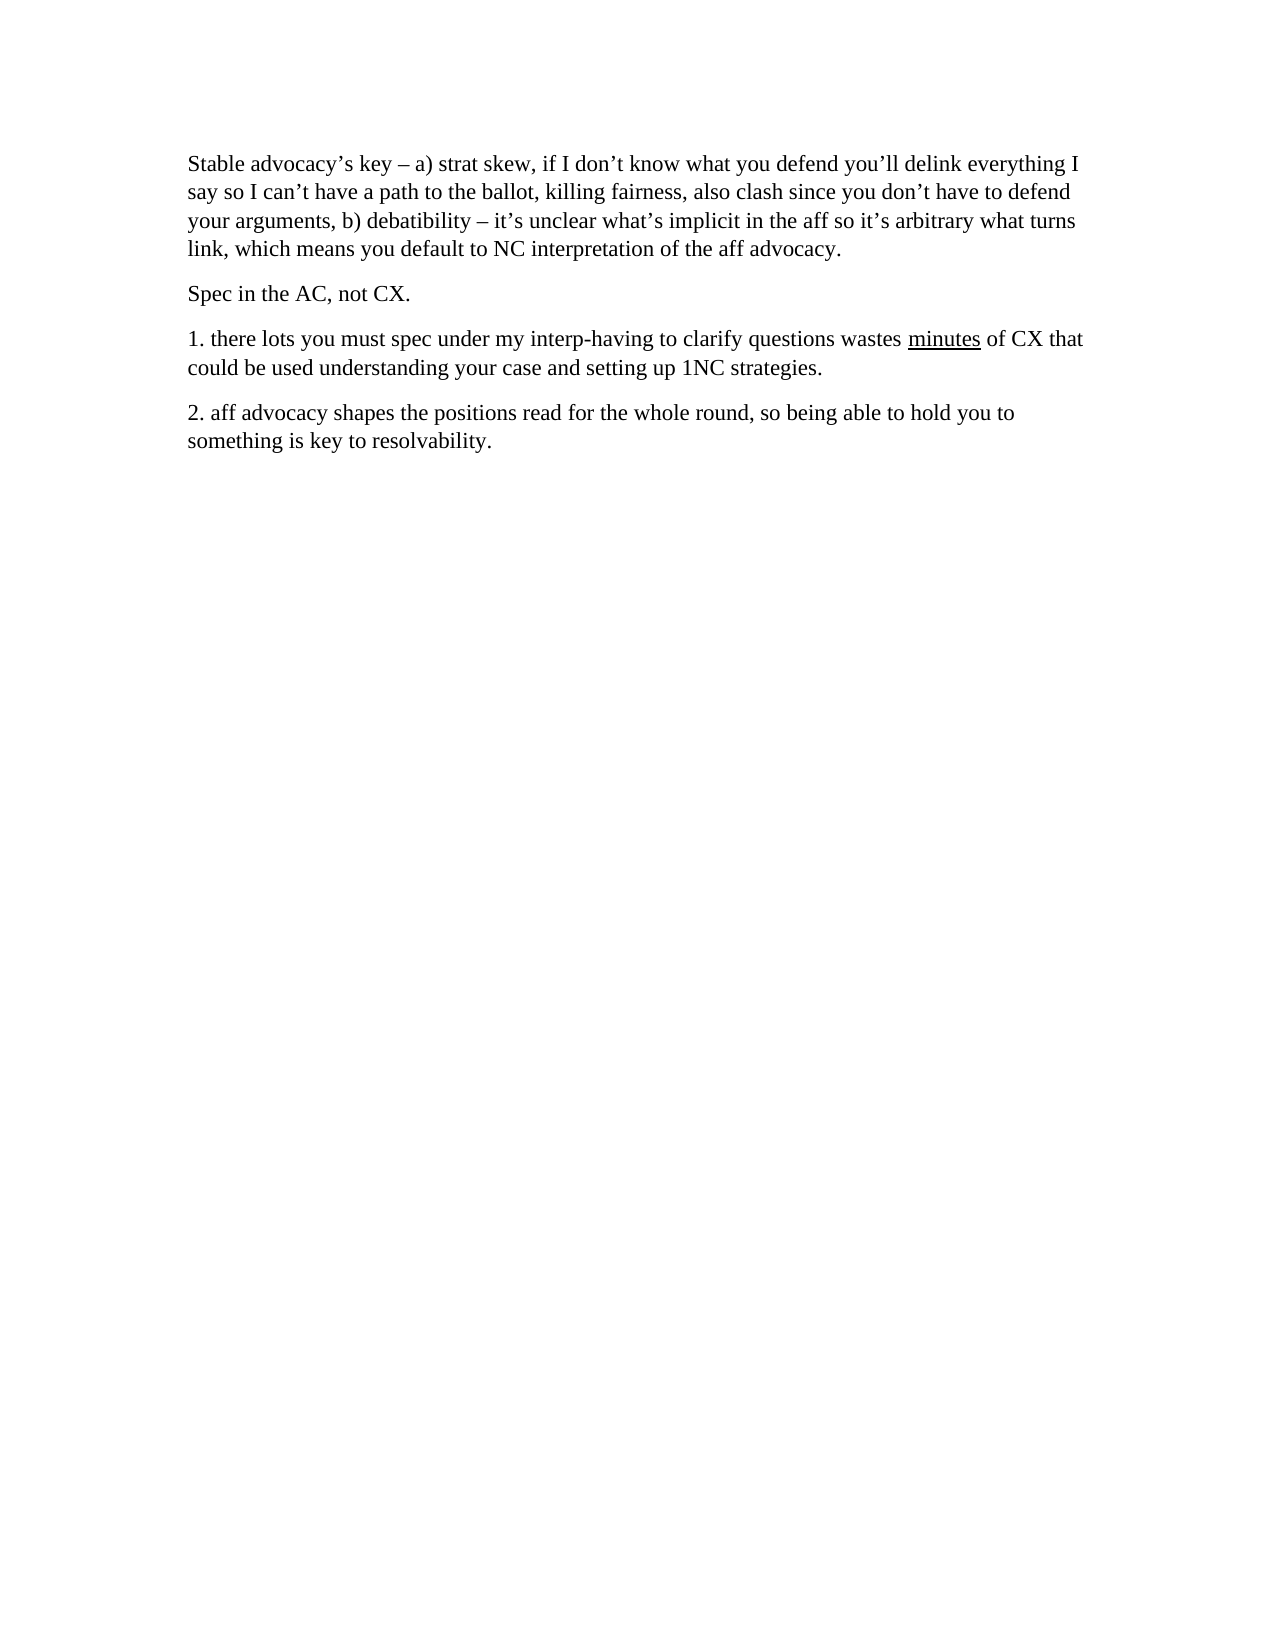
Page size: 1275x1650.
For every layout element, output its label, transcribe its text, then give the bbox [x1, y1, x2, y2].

text Spec in the AC, not CX. [187, 280, 1087, 307]
subtitle 1. there lots you must spec under my interp-having to clarify questions wastes minutes of CX that could be used understanding your case and setting up 1NC strategies. [187, 326, 1087, 380]
text Stable advocacy’s key – a) strat skew, if I don’t know what you defend you’ll delink everything I say so I can’t have a path to the ballot, killing fairness, also clash since you don’t have to defend your arguments, b) debatibility – it’s unclear what’s implicit in the aff so it’s arbitrary what turns link, which means you default to NC interpretation of the aff advocacy. [187, 150, 1087, 262]
subtitle 2. aff advocacy shapes the positions read for the whole round, so being able to hold you to something is key to resolvability. [187, 399, 1087, 454]
